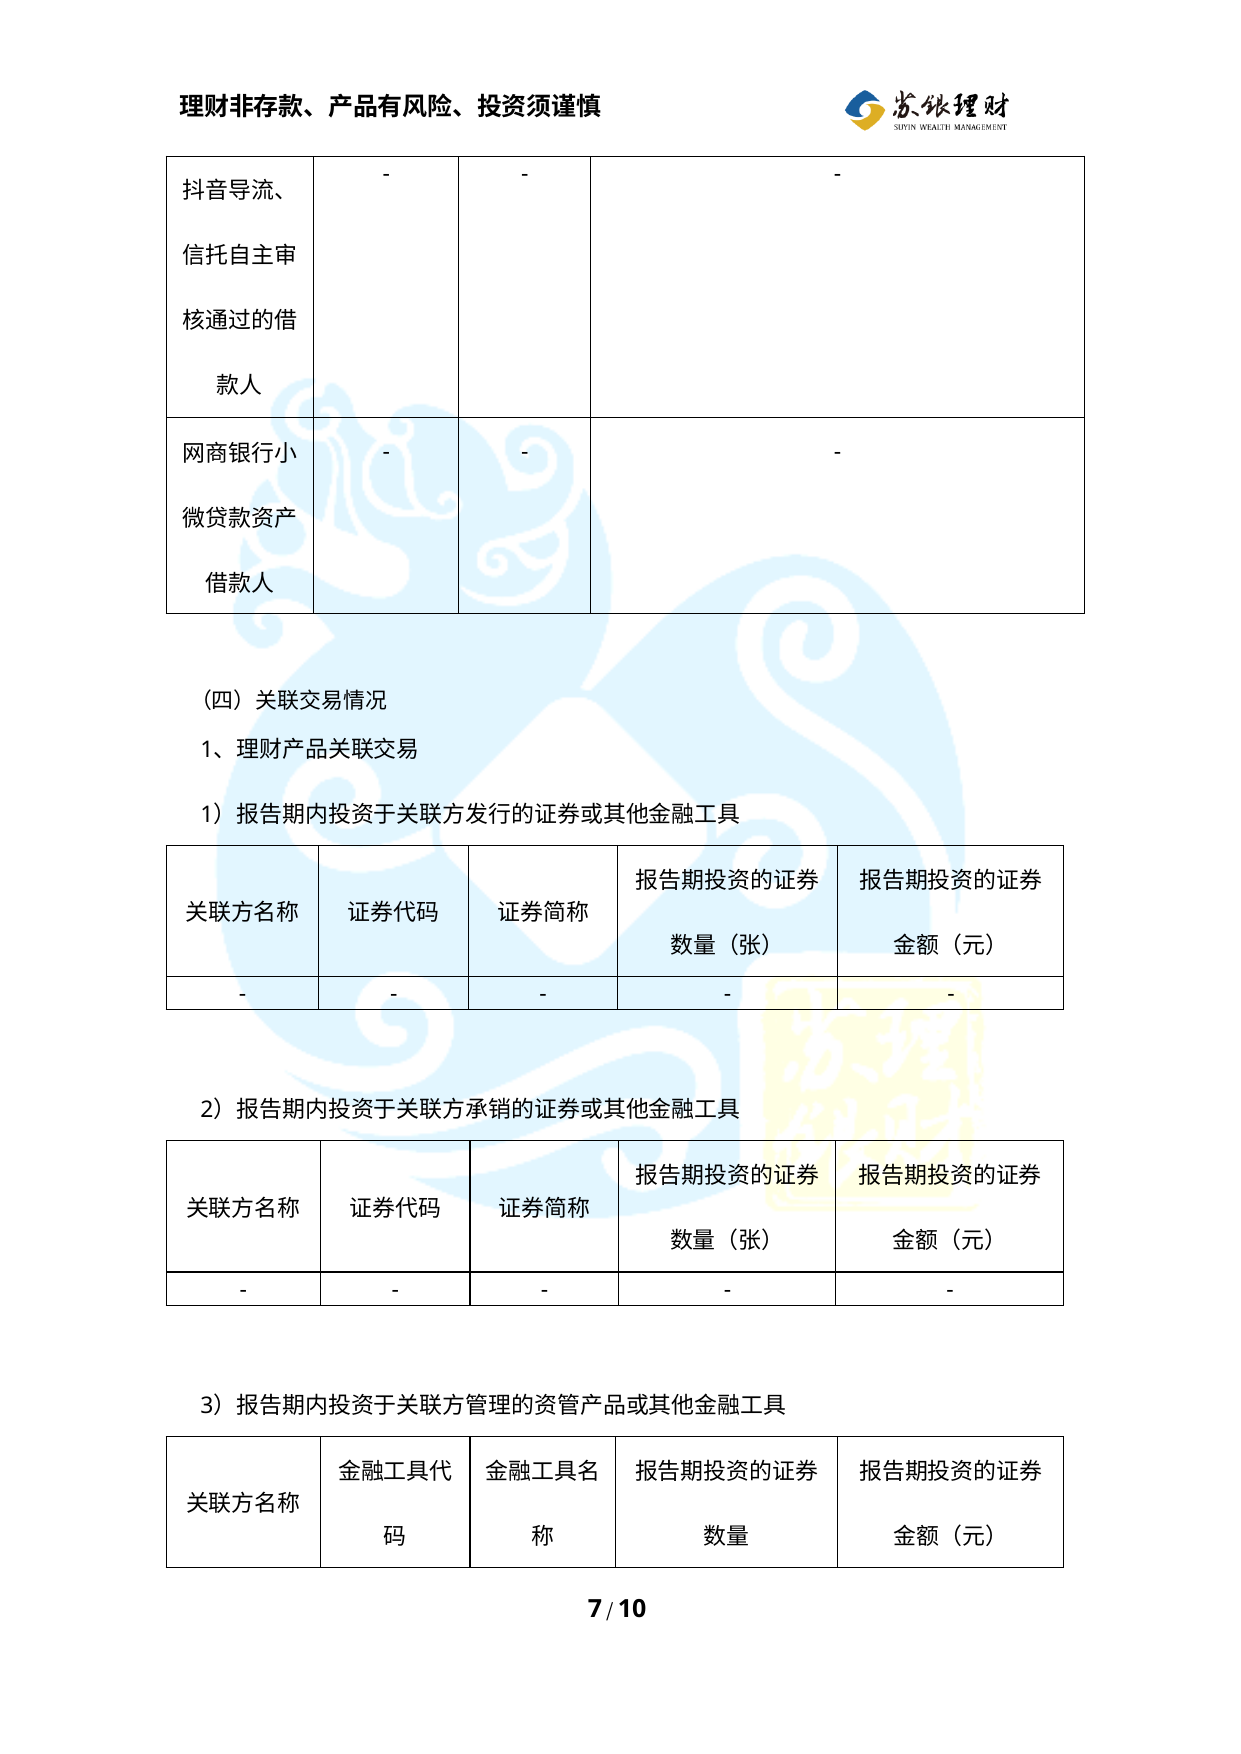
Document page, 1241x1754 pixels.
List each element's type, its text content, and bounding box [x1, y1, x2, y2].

table_header 证券代码 [321, 1141, 469, 1271]
table_cell 抖音导流、信托自主审核通过的借款人 [167, 157, 313, 417]
table_cell 网商银行小微贷款资产借款人 [167, 418, 313, 613]
table_header 证券简称 [471, 1141, 618, 1271]
table_header 报告期投资的证券金额（元） [838, 1437, 1063, 1567]
table_cell - [319, 977, 468, 1009]
table_header 金融工具名称 [471, 1437, 615, 1567]
table_cell - [591, 418, 1084, 613]
table_header 关联方名称 [167, 1437, 320, 1567]
list 报告期内投资于关联方管理的资管产品或其他金融工具 [177, 1371, 1053, 1436]
table_header 金融工具代码 [321, 1437, 469, 1567]
table_header 关联方名称 [167, 1141, 320, 1271]
table_cell - [469, 977, 617, 1009]
table_header 报告期投资的证券数量（张） [618, 846, 837, 976]
text 1、理财产品关联交易 [177, 715, 1053, 780]
table_header 证券简称 [469, 846, 617, 976]
picture [820, 72, 1039, 143]
table_header 关联方名称 [167, 846, 318, 976]
table_cell - [836, 1273, 1063, 1305]
table_cell - [167, 1273, 320, 1305]
table_cell - [167, 977, 318, 1009]
table_cell - [314, 418, 458, 613]
table_header 报告期投资的证券数量（张） [619, 1141, 835, 1271]
table_cell - [314, 157, 458, 417]
table_header 报告期投资的证券数量 [616, 1437, 837, 1567]
table_cell - [459, 157, 590, 417]
text 1）报告期内投资于关联方发行的证券或其他金融工具 [177, 780, 1053, 845]
table_cell - [838, 977, 1063, 1009]
table_cell - [618, 977, 837, 1009]
table_cell - [619, 1273, 835, 1305]
table_cell - [321, 1273, 469, 1305]
subtitle 关联交易情况 [190, 682, 1053, 715]
table_header 证券代码 [319, 846, 468, 976]
text 2）报告期内投资于关联方承销的证券或其他金融工具 [177, 1075, 1053, 1140]
table_header 报告期投资的证券金额（元） [836, 1141, 1063, 1271]
table_cell - [591, 157, 1084, 417]
table_header 报告期投资的证券金额（元） [838, 846, 1063, 976]
table_cell - [471, 1273, 618, 1305]
table_cell - [459, 418, 590, 613]
